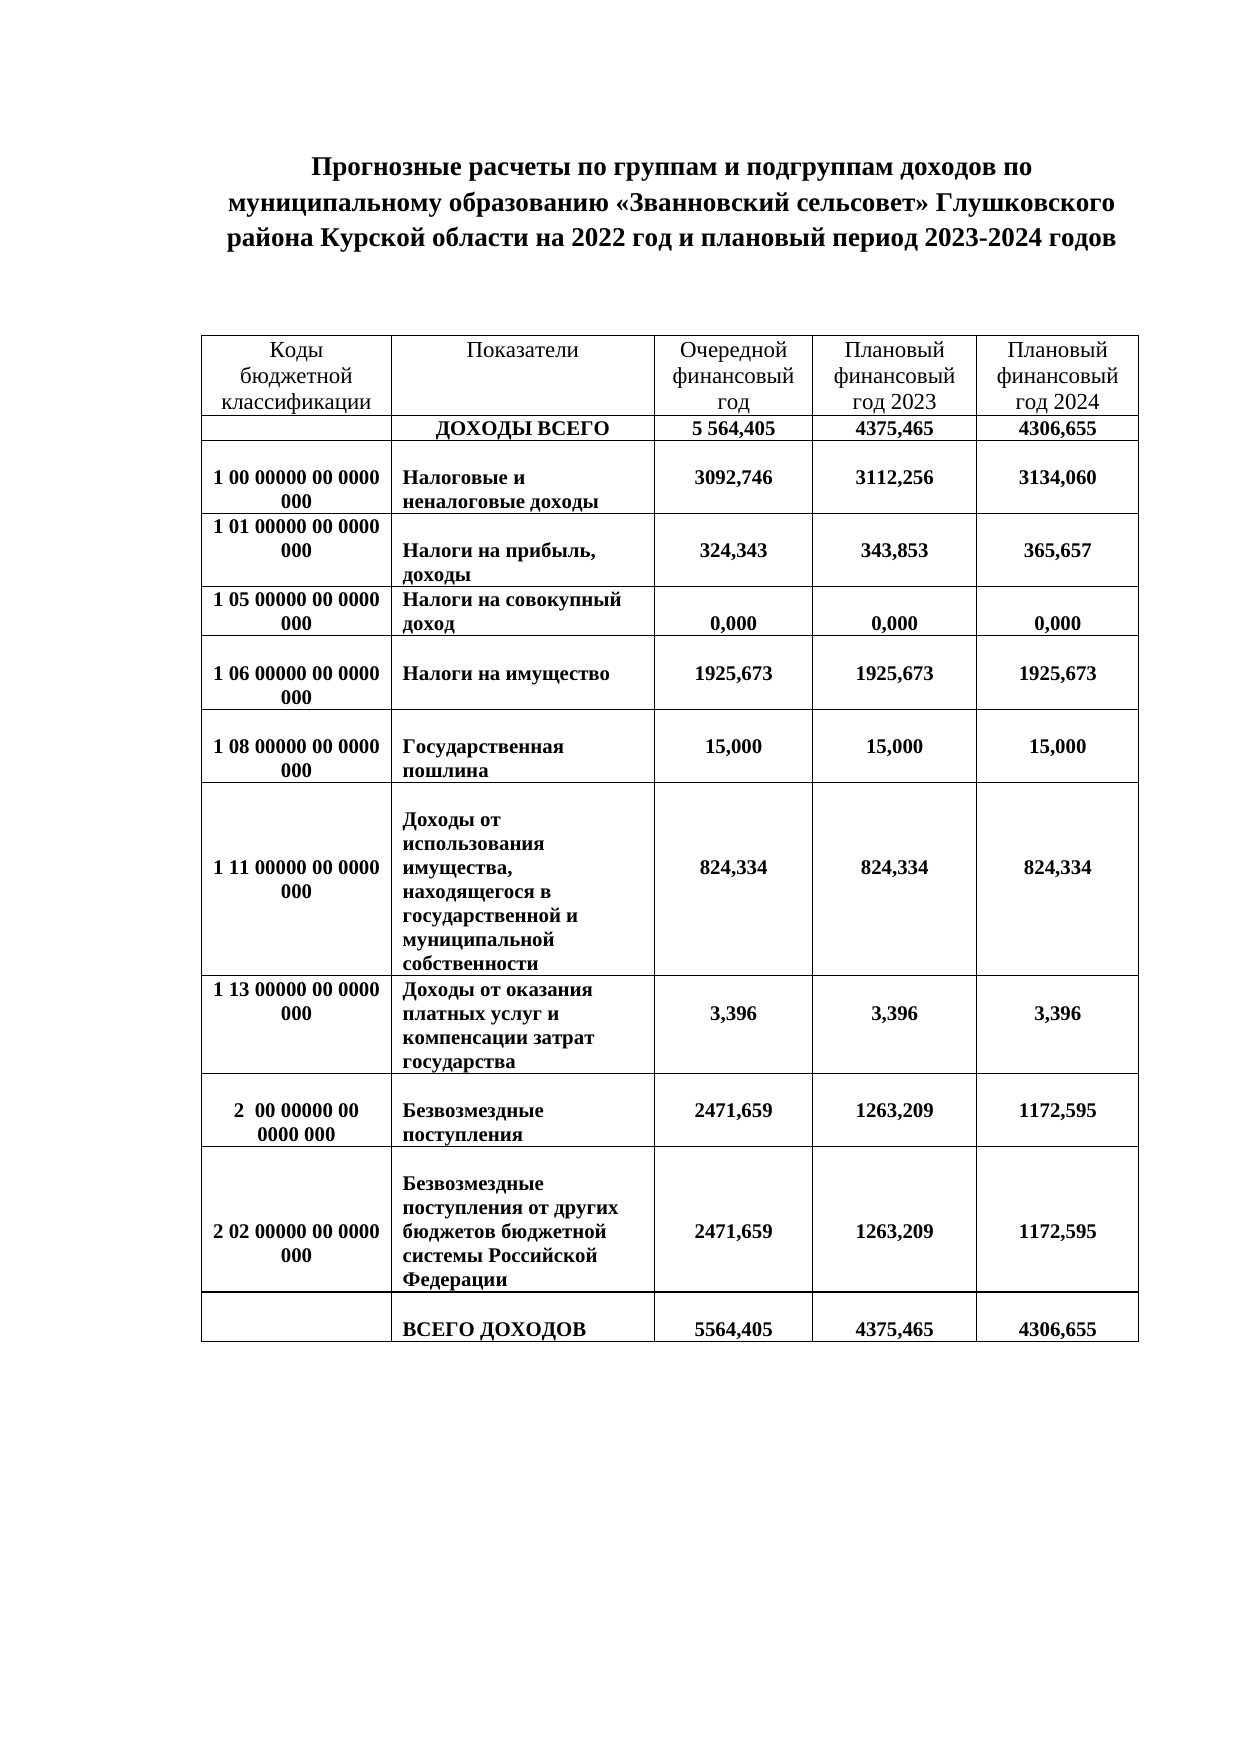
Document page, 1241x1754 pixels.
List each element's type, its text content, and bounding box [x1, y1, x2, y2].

table_header Коды бюджетной классификации [202, 336, 391, 415]
table_cell Налоги на совокупный доход [392, 587, 654, 635]
table_header Плановый финансовый год 2023 [813, 336, 976, 415]
table_cell [202, 1293, 391, 1341]
table_cell 824,334 [977, 783, 1138, 975]
table_cell 324,343 [655, 514, 812, 586]
table_cell 4306,655 [977, 416, 1138, 440]
table_cell 824,334 [655, 783, 812, 975]
table_cell 15,000 [813, 710, 976, 782]
table_cell Налоги на имущество [392, 636, 654, 709]
table_cell 5564,405 [655, 1293, 812, 1341]
table_cell 15,000 [977, 710, 1138, 782]
table_cell 3112,256 [813, 441, 976, 513]
table_cell ВСЕГО ДОХОДОВ [392, 1293, 654, 1341]
table_cell 5 564,405 [655, 416, 812, 440]
table_cell 1172,595 [977, 1147, 1138, 1291]
table_cell 365,657 [977, 514, 1138, 586]
table_cell 1 05 00000 00 0000 000 [202, 587, 391, 635]
table_cell 1263,209 [813, 1147, 976, 1291]
table_cell 2471,659 [655, 1074, 812, 1146]
table_cell 3134,060 [977, 441, 1138, 513]
table_cell 1 06 00000 00 0000 000 [202, 636, 391, 709]
table_cell 1925,673 [655, 636, 812, 709]
table_cell Налоги на прибыль, доходы [392, 514, 654, 586]
table_cell 3,396 [977, 976, 1138, 1073]
table_cell 0,000 [813, 587, 976, 635]
table_cell 343,853 [813, 514, 976, 586]
table_cell Безвозмездные поступления [392, 1074, 654, 1146]
table_cell 1 08 00000 00 0000 000 [202, 710, 391, 782]
table_header Очередной финансовый год [655, 336, 812, 415]
table_cell 4306,655 [977, 1293, 1138, 1341]
table_cell Государственная пошлина [392, 710, 654, 782]
table_cell 1925,673 [977, 636, 1138, 709]
table_cell Налоговые и неналоговые доходы [392, 441, 654, 513]
table_cell Доходы от использования имущества, находящегося в государственной и муниципальной собственности [392, 783, 654, 975]
table_cell 3,396 [813, 976, 976, 1073]
table_cell 2 02 00000 00 0000 000 [202, 1147, 391, 1291]
table_cell 15,000 [655, 710, 812, 782]
text Прогнозные расчеты по группам и подгруппам доходов по муниципальному образованию «Званновский сельсовет» Глушковского района Курской области на 2022 год и плановый период 2023-2024 годов [216, 150, 1128, 253]
table_cell [202, 416, 391, 440]
table_cell 1172,595 [977, 1074, 1138, 1146]
table_cell Доходы от оказания платных услуг и компенсации затрат государства [392, 976, 654, 1073]
table_cell Безвозмездные поступления от других бюджетов бюджетной системы Российской Федерации [392, 1147, 654, 1291]
table_cell 1 13 00000 00 0000 000 [202, 976, 391, 1073]
table_cell ДОХОДЫ ВСЕГО [392, 416, 654, 440]
table_cell 3092,746 [655, 441, 812, 513]
table_cell 3,396 [655, 976, 812, 1073]
table_cell 1 11 00000 00 0000 000 [202, 783, 391, 975]
table_cell 4375,465 [813, 416, 976, 440]
table_cell 824,334 [813, 783, 976, 975]
table_cell 1 00 00000 00 0000 000 [202, 441, 391, 513]
table_cell 1925,673 [813, 636, 976, 709]
table_cell 0,000 [977, 587, 1138, 635]
table_cell 1 01 00000 00 0000 000 [202, 514, 391, 586]
table_header Показатели [392, 336, 654, 415]
table_cell 1263,209 [813, 1074, 976, 1146]
table_cell 0,000 [655, 587, 812, 635]
table_cell 2471,659 [655, 1147, 812, 1291]
table_cell 4375,465 [813, 1293, 976, 1341]
table_cell 2 00 00000 00 0000 000 [202, 1074, 391, 1146]
table_header Плановый финансовый год 2024 [977, 336, 1138, 415]
